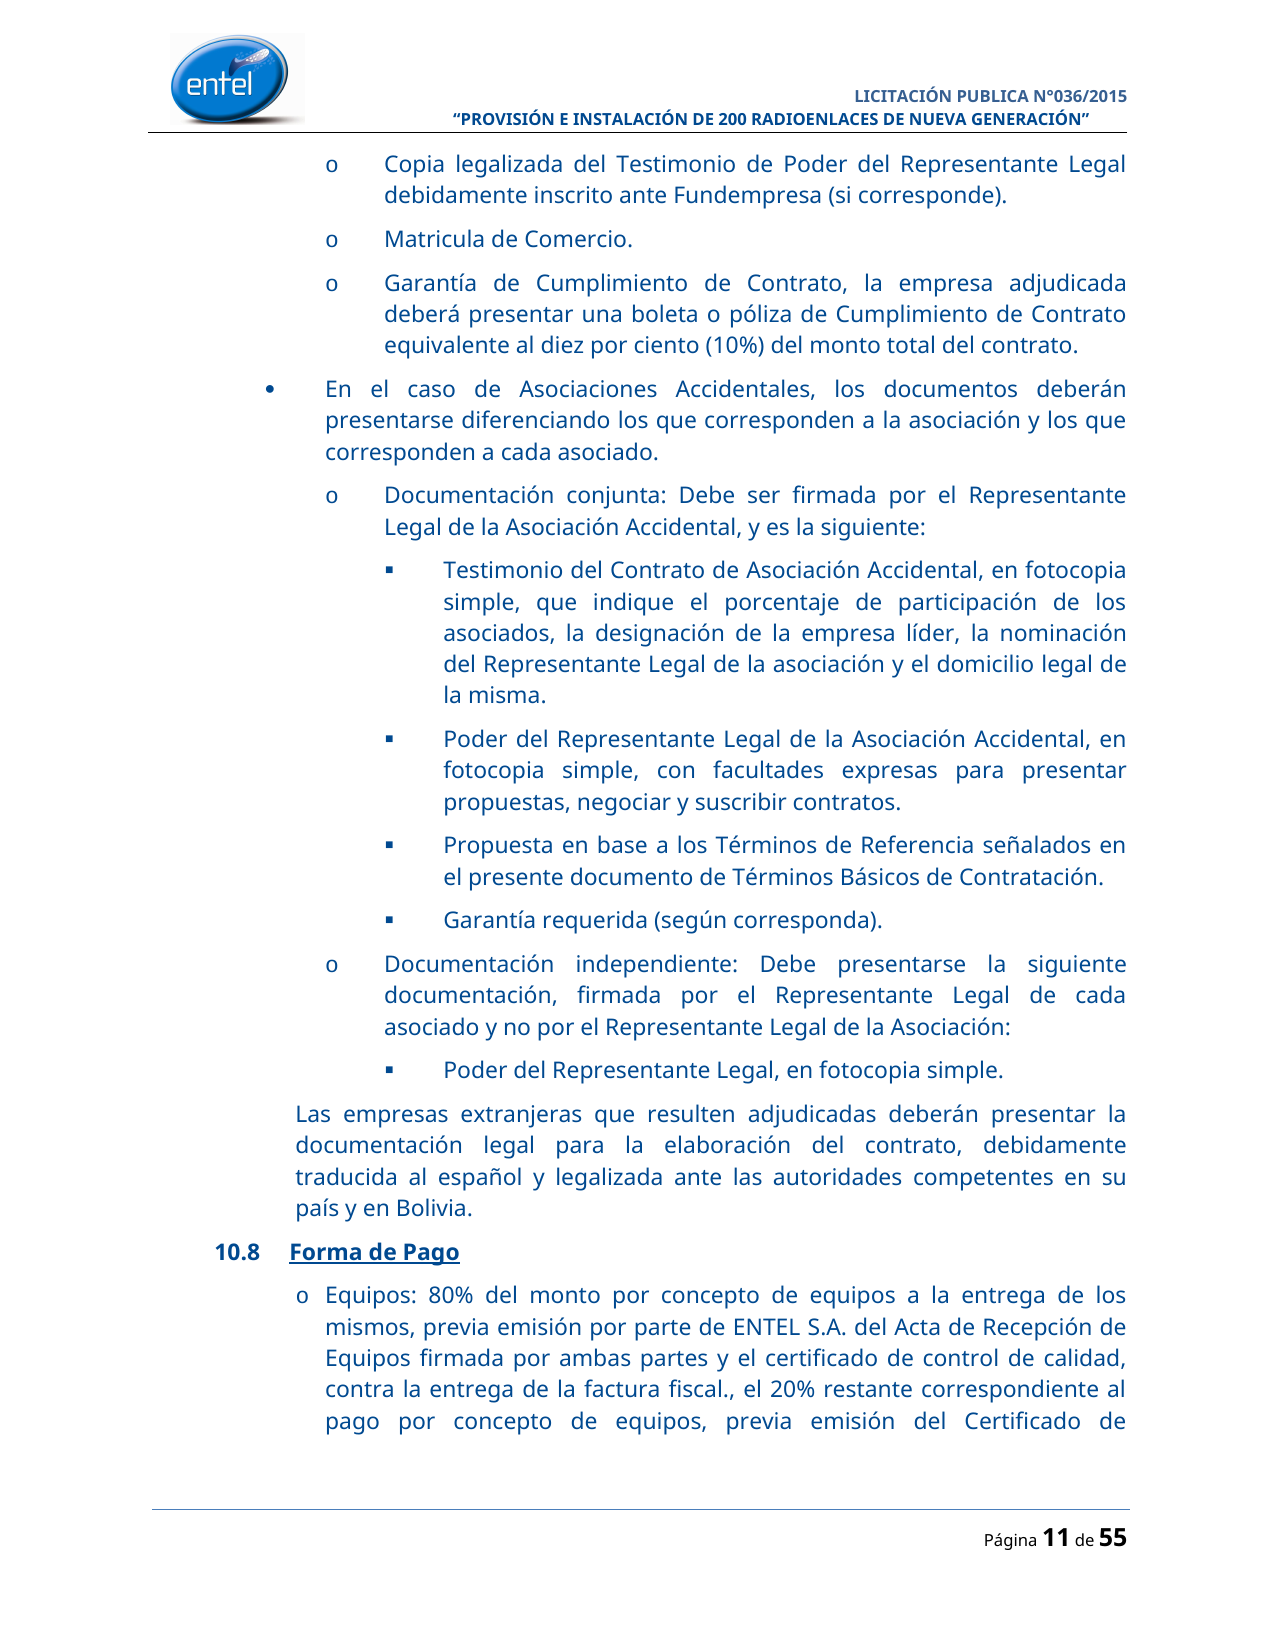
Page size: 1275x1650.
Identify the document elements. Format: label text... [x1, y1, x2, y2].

list Documentación conjunta: Debe ser firmada por el Representante Legal de la Asociación Accidental, y es la siguiente: [325, 479, 1127, 542]
picture [170, 33, 305, 125]
list Forma de Pago [214, 1236, 1127, 1267]
list En el caso de Asociaciones Accidentales, los documentos deberán presentarse diferenciando los que corresponden a la asociación y los que corresponden a cada asociado. [266, 373, 1127, 467]
list Propuesta en base a los Términos de Referencia señalados en el presente documento de Términos Básicos de Contratación. [384, 829, 1127, 892]
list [295, 1279, 1127, 1436]
list Testimonio del Contrato de Asociación Accidental, en fotocopia simple, que indique el porcentaje de participación de los asociados, la designación de la empresa líder, la nominación del Representante Legal de la asociación y el domicilio legal de la misma. [384, 554, 1127, 711]
list Garantía de Cumplimiento de Contrato, la empresa adjudicada deberá presentar una boleta o póliza de Cumplimiento de Contrato equivalente al diez por ciento (10%) del monto total del contrato. [325, 267, 1127, 361]
list Poder del Representante Legal de la Asociación Accidental, en fotocopia simple, con facultades expresas para presentar propuestas, negociar y suscribir contratos. [384, 723, 1127, 817]
list Matricula de Comercio. [325, 223, 1127, 254]
list Garantía requerida (según corresponda). [384, 904, 1127, 936]
list Documentación independiente: Debe presentarse la siguiente documentación, firmada por el Representante Legal de cada asociado y no por el Representante Legal de la Asociación: [325, 948, 1127, 1042]
list Copia legalizada del Testimonio de Poder del Representante Legal debidamente inscrito ante Fundempresa (si corresponde). [325, 148, 1127, 210]
text Las empresas extranjeras que resulten adjudicadas deberán presentar la documentación legal para la elaboración del contrato, debidamente traducida al español y legalizada ante las autoridades competentes en su país y en Bolivia. [295, 1098, 1127, 1223]
list Poder del Representante Legal, en fotocopia simple. [384, 1054, 1127, 1086]
